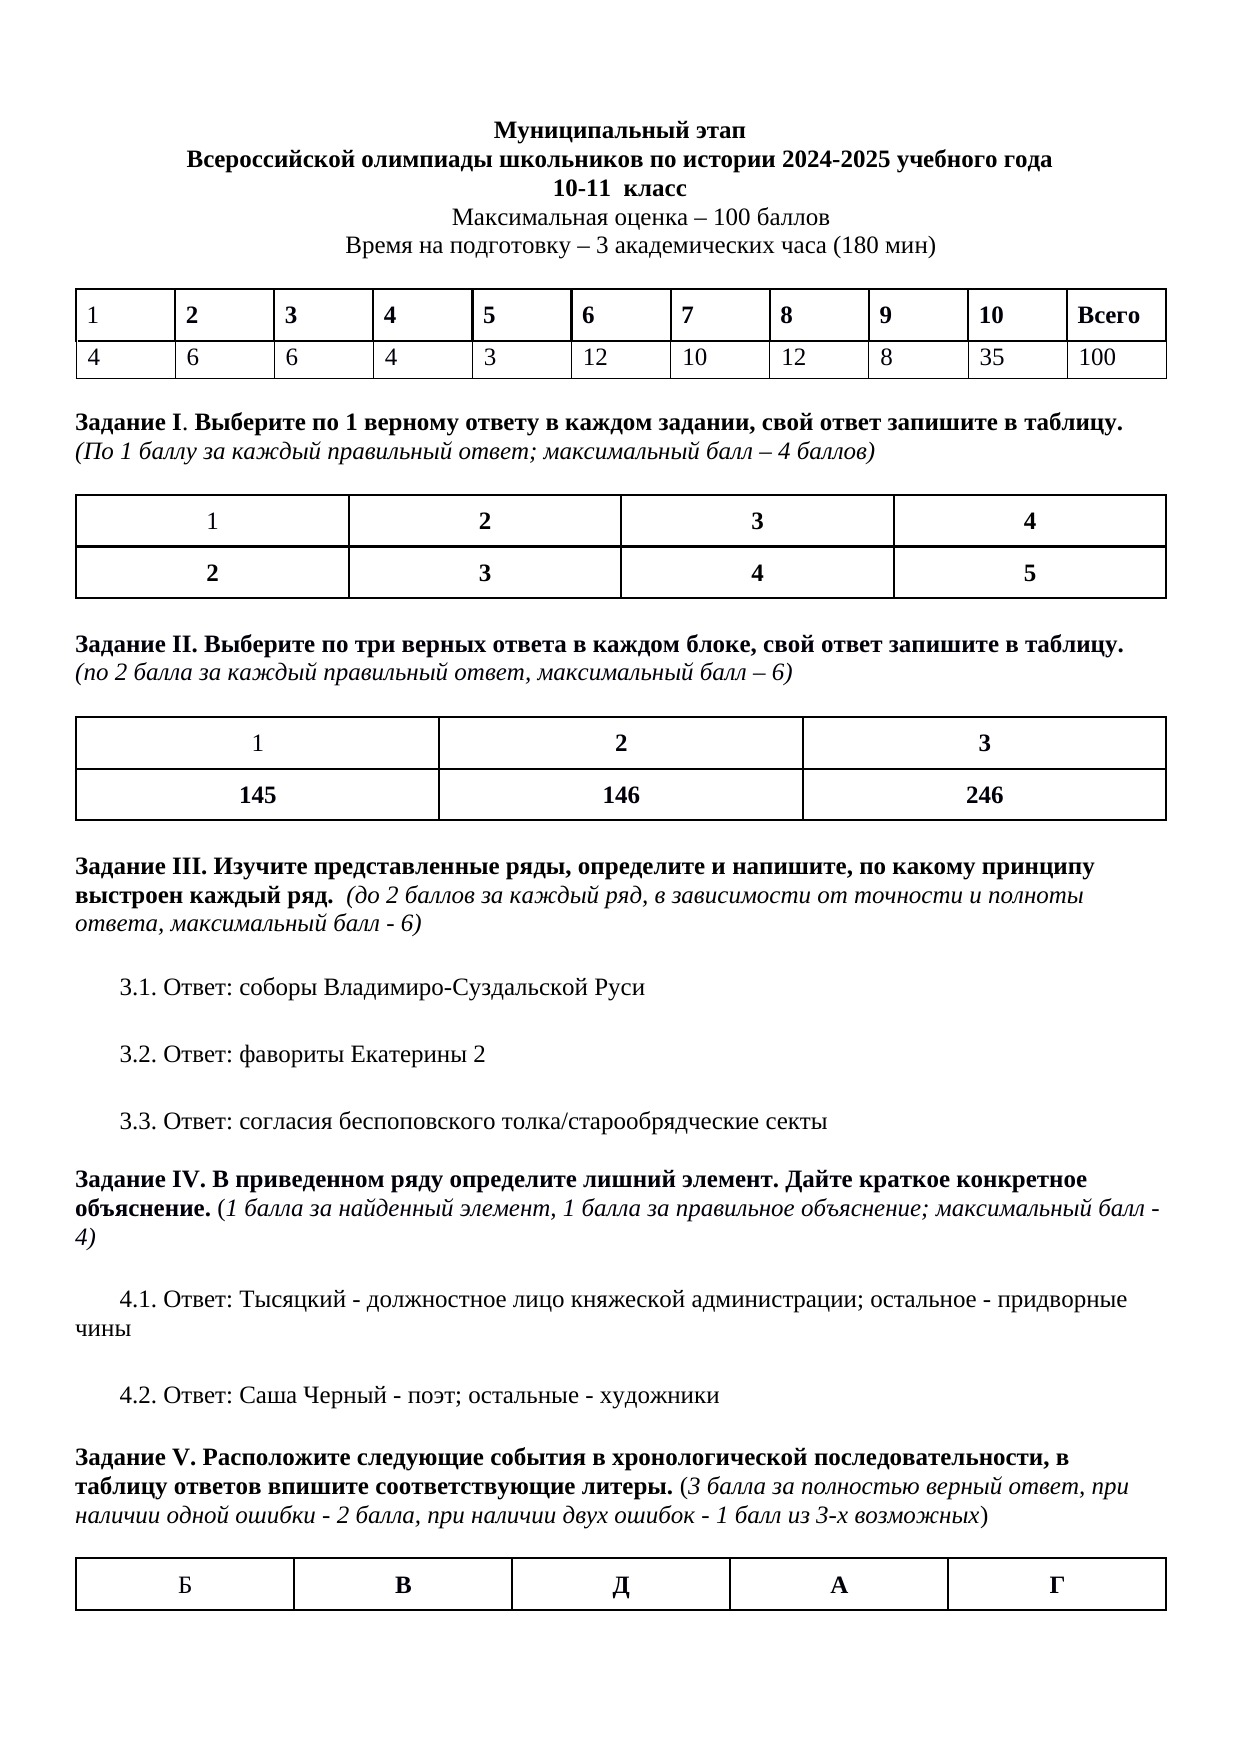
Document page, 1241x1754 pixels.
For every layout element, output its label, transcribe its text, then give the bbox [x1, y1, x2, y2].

text Время на подготовку – 3 академических часа (180 мин) [116, 230, 1165, 259]
text Максимальная оценка – 100 баллов [116, 202, 1165, 230]
text 3.3. Ответ: согласия беспоповского толка/старообрядческие секты [119, 1106, 1165, 1135]
text Задание V. Расположите следующие события в хронологической последовательности, в таблицу ответов впишите соответствующие литеры. (3 балла за полностью верный ответ, при наличии одной ошибки - 2 балла, при наличии двух ошибок - 1 балл из 3-х возможных) [75, 1442, 1165, 1528]
text Задание IV. В приведенном ряду определите лишний элемент. Дайте краткое конкретное объяснение. (1 балла за найденный элемент, 1 балла за правильное объяснение; максимальный балл - 4) [75, 1164, 1165, 1251]
text Всероссийской олимпиады школьников по истории 2024-2025 учебного года 10-11 класс [185, 144, 1054, 202]
text Задание I. Выберите по 1 верному ответу в каждом задании, свой ответ запишите в таблицу. (По 1 баллу за каждый правильный ответ; максимальный балл – 4 баллов) [75, 407, 1165, 465]
text Задание II. Выберите по три верных ответа в каждом блоке, свой ответ запишите в таблицу. (по 2 балла за каждый правильный ответ, максимальный балл – 6) [75, 629, 1165, 686]
text 4.2. Ответ: Саша Черный - поэт; остальные - художники [75, 1380, 1165, 1409]
text 3.2. Ответ: фавориты Екатерины 2 [119, 1039, 1165, 1068]
text 3.1. Ответ: соборы Владимиро-Суздальской Руси [119, 972, 1165, 1001]
text Муниципальный этап [185, 115, 1054, 144]
text Задание III. Изучите представленные ряды, определите и напишите, по какому принципу выстроен каждый ряд. (до 2 баллов за каждый ряд, в зависимости от точности и полноты ответа, максимальный балл - 6) [75, 851, 1165, 937]
text 4.1. Ответ: Тысяцкий - должностное лицо княжеской администрации; остальное - придворные чины [75, 1284, 1165, 1342]
